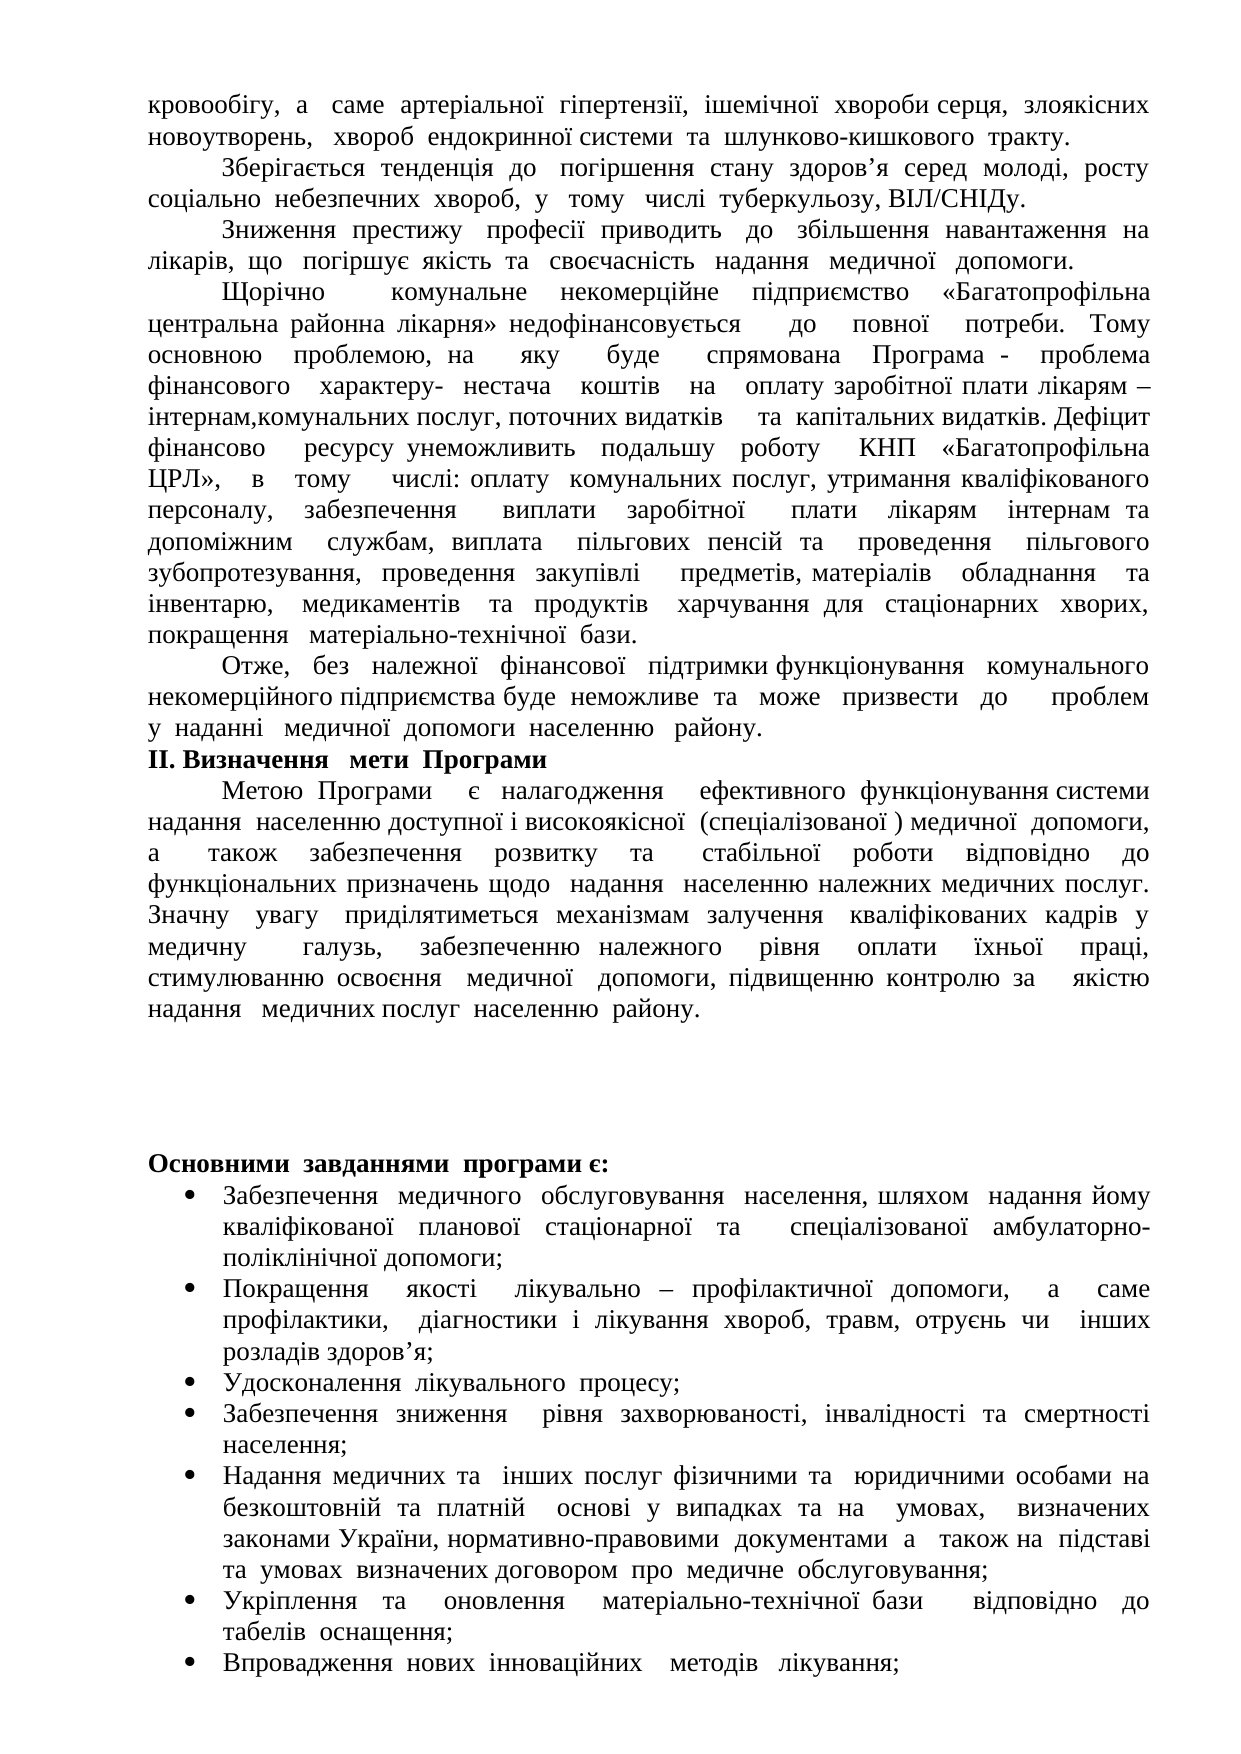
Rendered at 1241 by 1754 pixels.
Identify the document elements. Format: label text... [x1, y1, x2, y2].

list Надання медичних та інших послуг фізичними та юридичними особами на безкоштовній та платній основі у випадках та на умовах, визначених законами України, нормативно-правовими документами а також на підставі та умовах визначених договором про медичне обслуговування; [185, 1459, 1152, 1584]
text ІІ. Визначення мети Програми [148, 743, 1152, 774]
text Метою Програми є налагодження ефективного функціонування системи надання населенню доступної і високоякісної (спеціалізованої ) медичної допомоги, а також забезпечення розвитку та стабільної роботи відповідно до функціональних призначень щодо надання населенню належних медичних послуг. Значну увагу приділятиметься механізмам залучення кваліфікованих кадрів у медичну галузь, забезпеченню належного рівня оплати їхньої праці, стимулюванню освоєння медичної допомоги, підвищенню контролю за якістю надання медичних послуг населенню району. [148, 774, 1152, 1023]
text Зниження престижу професії приводить до збільшення навантаження на лікарів, що погіршує якість та своєчасність надання медичної допомоги. [148, 213, 1152, 276]
list Покращення якості лікувально – профілактичної допомоги, а саме профілактики, діагностики і лікування хвороб, травм, отруєнь чи інших розладів здоров’я; [185, 1272, 1152, 1366]
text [148, 89, 1152, 151]
list Забезпечення зниження рівня захворюваності, інвалідності та смертності населення; [185, 1397, 1152, 1459]
list Удосконалення лікувального процесу; [185, 1366, 1152, 1397]
list Укріплення та оновлення матеріально-технічної бази відповідно до табелів оснащення; [185, 1584, 1152, 1647]
text Щорічно комунальне некомерційне підприємство «Багатопрофільна центральна районна лікарня» недофінансовується до повної потреби. Тому основною проблемою, на яку буде спрямована Програма - проблема фінансового характеру- нестача коштів на оплату заробітної плати лікарям – інтернам,комунальних послуг, поточних видатків та капітальних видатків. Дефіцит фінансово ресурсу унеможливить подальшу роботу КНП «Багатопрофільна ЦРЛ», в тому числі: оплату комунальних послуг, утримання кваліфікованого персоналу, забезпечення виплати заробітної плати лікарям інтернам та допоміжним службам, виплата пільгових пенсій та проведення пільгового зубопротезування, проведення закупівлі предметів, матеріалів обладнання та інвентарю, медикаментів та продуктів харчування для стаціонарних хворих, покращення матеріально-технічної бази. [148, 276, 1152, 649]
text Отже, без належної фінансової підтримки функціонування комунального некомерційного підприємства буде неможливе та може призвести до проблем у наданні медичної допомоги населенню району. [148, 649, 1152, 743]
text Основними завданнями програми є: [148, 1148, 1152, 1179]
list Забезпечення медичного обслуговування населення, шляхом надання йому кваліфікованої планової стаціонарної та спеціалізованої амбулаторно-поліклінічної допомоги; [185, 1179, 1152, 1272]
list Впровадження нових інноваційних методів лікування; [185, 1647, 1152, 1678]
text Зберігається тенденція до погіршення стану здоров’я серед молоді, росту соціально небезпечних хвороб, у тому числі туберкульозу, ВІЛ/СНІДу. [148, 151, 1152, 213]
